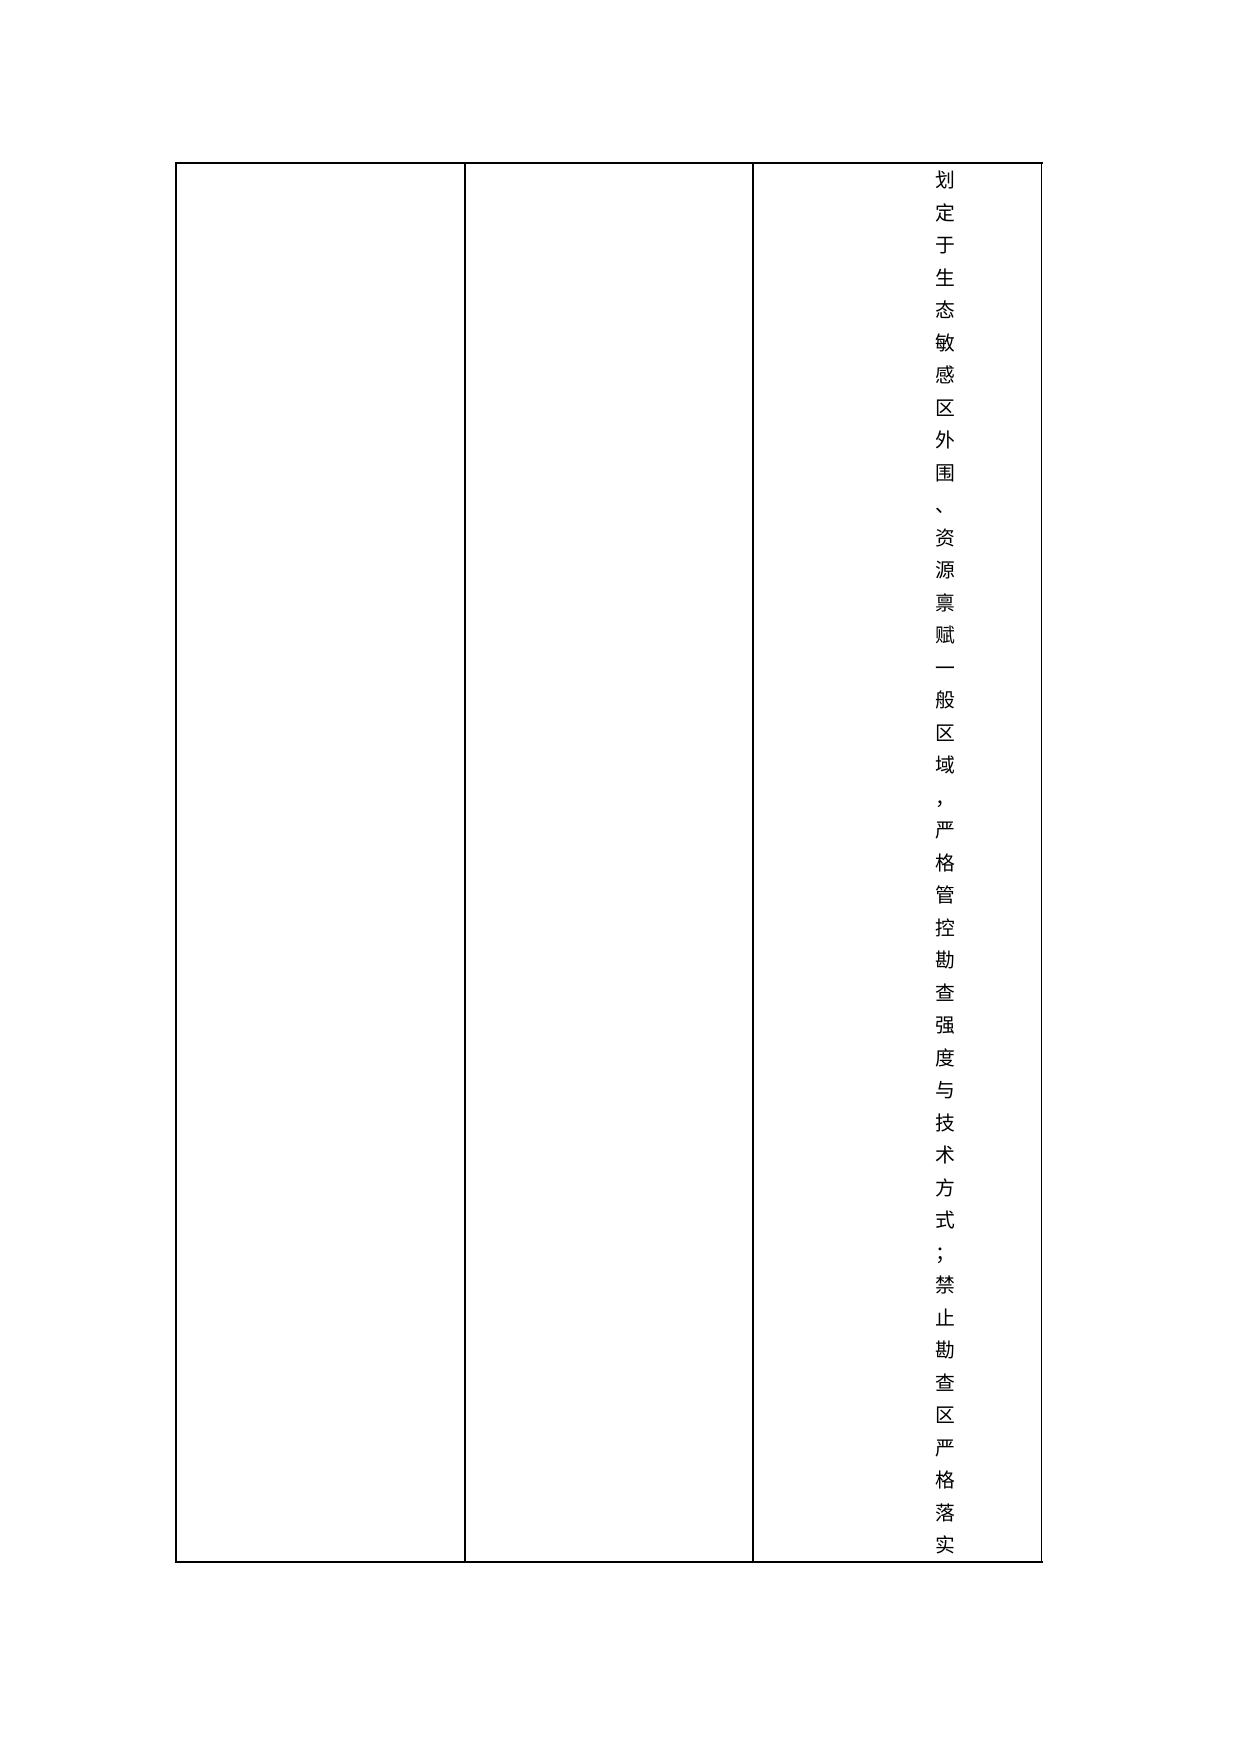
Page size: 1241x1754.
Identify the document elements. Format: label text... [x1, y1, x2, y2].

table_cell ★ [466, 164, 752, 1561]
table_cell 1 [177, 164, 464, 1561]
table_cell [754, 164, 1041, 1561]
